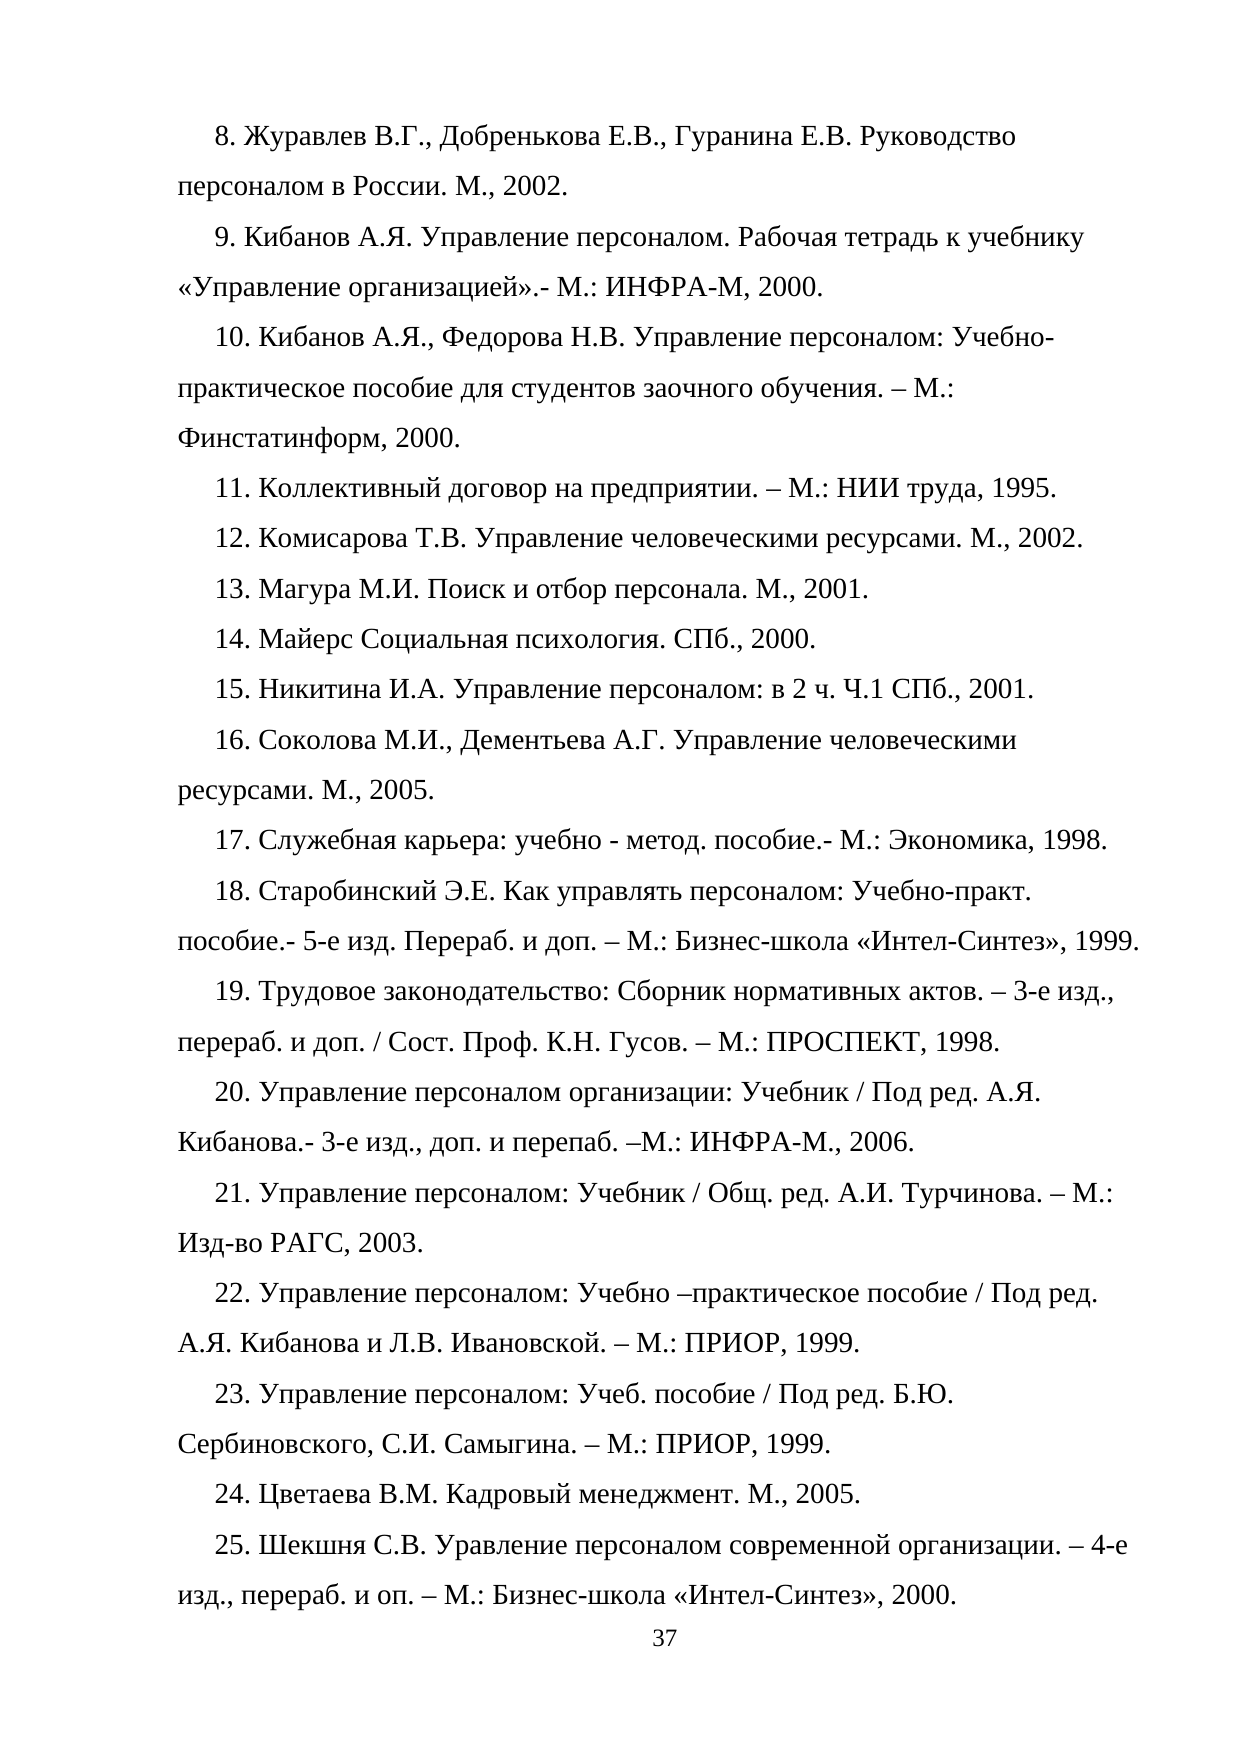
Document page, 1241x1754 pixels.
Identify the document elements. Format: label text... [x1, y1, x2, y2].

text 13. Магура М.И. Поиск и отбор персонала. М., 2001. [177, 571, 1152, 604]
text 12. Комисарова Т.В. Управление человеческими ресурсами. М., 2002. [177, 521, 1152, 554]
text 10. Кибанов А.Я., Федорова Н.В. Управление персоналом: Учебно-практическое пособие для студентов заочного обучения. – М.: Финстатинформ, 2000. [177, 319, 1152, 453]
text 14. Майерс Социальная психология. СПб., 2000. [177, 621, 1152, 655]
text 8. Журавлев В.Г., Добренькова Е.В., Гуранина Е.В. Руководство персоналом в России. М., 2002. [177, 118, 1152, 202]
text 17. Служебная карьера: учебно - метод. пособие.- М.: Экономика, 1998. [177, 822, 1152, 856]
text 25. Шекшня С.В. Уравление персоналом современной организации. – 4-е изд., перераб. и оп. – М.: Бизнес-школа «Интел-Синтез», 2000. [177, 1527, 1152, 1611]
text 23. Управление персоналом: Учеб. пособие / Под ред. Б.Ю. Сербиновского, С.И. Самыгина. – М.: ПРИОР, 1999. [177, 1376, 1152, 1460]
text 16. Соколова М.И., Дементьева А.Г. Управление человеческими ресурсами. М., 2005. [177, 722, 1152, 806]
text 24. Цветаева В.М. Кадровый менеджмент. М., 2005. [177, 1477, 1152, 1510]
text 18. Старобинский Э.Е. Как управлять персоналом: Учебно-практ. пособие.- 5-е изд. Перераб. и доп. – М.: Бизнес-школа «Интел-Синтез», 1999. [177, 873, 1152, 957]
text 21. Управление персоналом: Учебник / Общ. ред. А.И. Турчинова. – М.: Изд-во РАГС, 2003. [177, 1175, 1152, 1258]
text 15. Никитина И.А. Управление персоналом: в 2 ч. Ч.1 СПб., 2001. [177, 672, 1152, 705]
text 11. Коллективный договор на предприятии. – М.: НИИ труда, 1995. [177, 470, 1152, 504]
text 19. Трудовое законодательство: Сборник нормативных актов. – 3-е изд., перераб. и доп. / Сост. Проф. К.Н. Гусов. – М.: ПРОСПЕКТ, 1998. [177, 973, 1152, 1057]
text 9. Кибанов А.Я. Управление персоналом. Рабочая тетрадь к учебнику «Управление организацией».- М.: ИНФРА-М, 2000. [177, 219, 1152, 303]
text 20. Управление персоналом организации: Учебник / Под ред. А.Я. Кибанова.- 3-е изд., доп. и перепаб. –М.: ИНФРА-М., 2006. [177, 1074, 1152, 1158]
text 22. Управление персоналом: Учебно –практическое пособие / Под ред. А.Я. Кибанова и Л.В. Ивановской. – М.: ПРИОР, 1999. [177, 1275, 1152, 1359]
